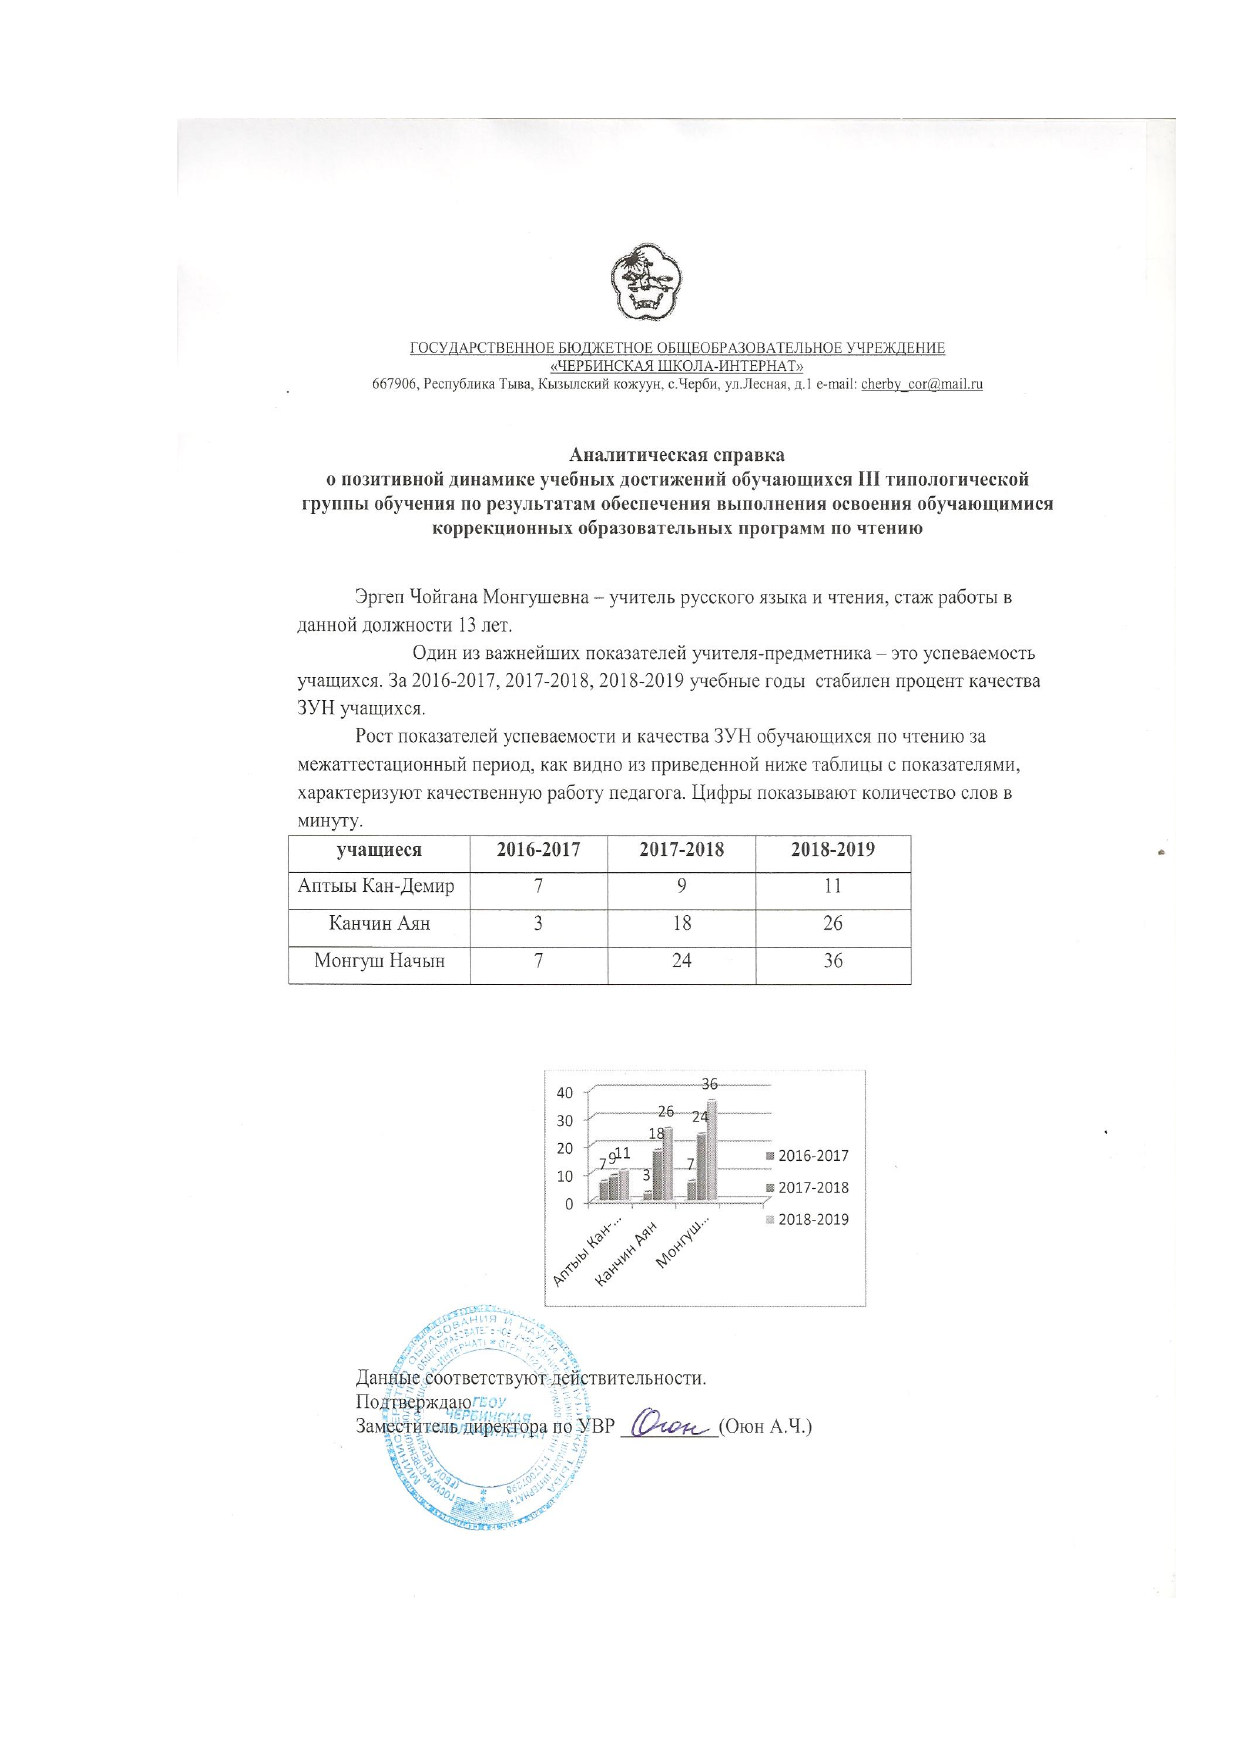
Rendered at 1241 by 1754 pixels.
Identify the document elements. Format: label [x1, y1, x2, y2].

picture [177, 118, 1176, 1598]
